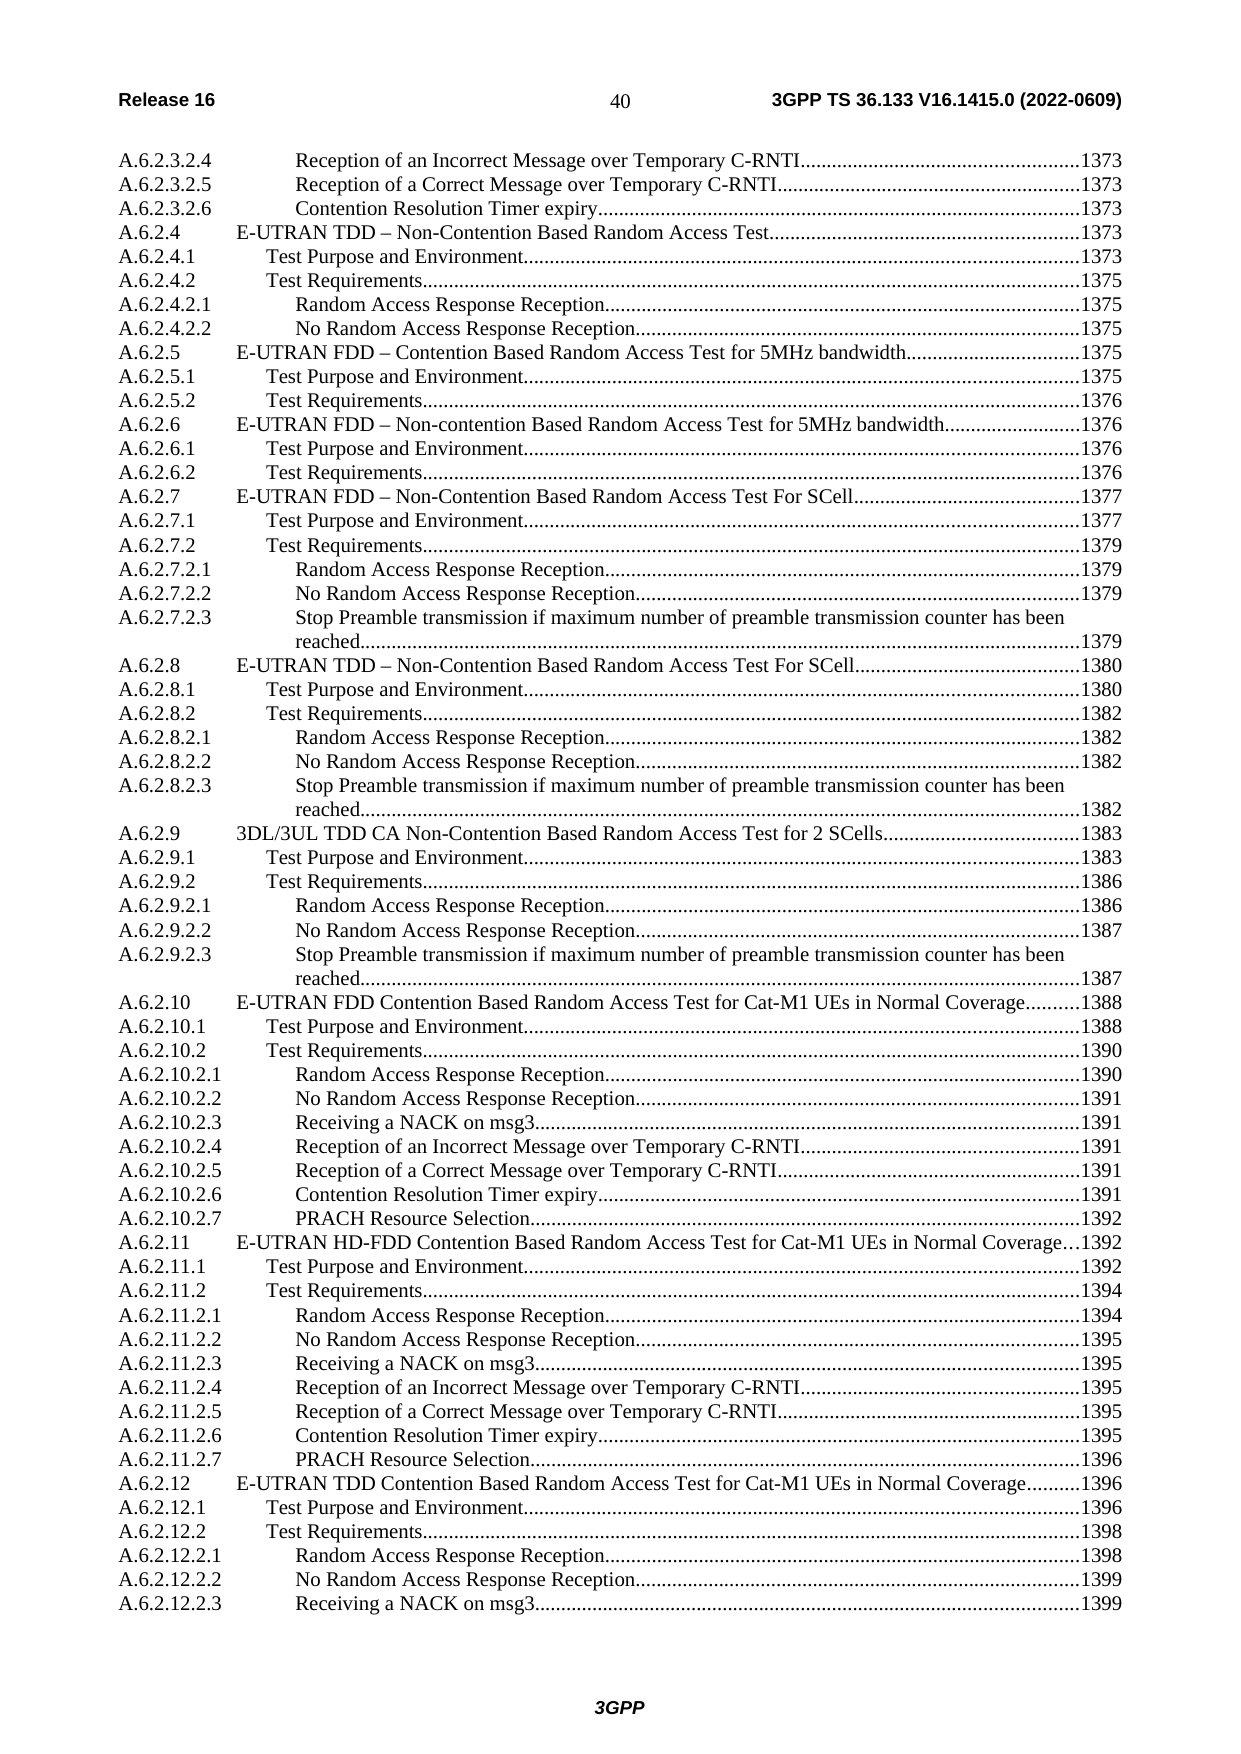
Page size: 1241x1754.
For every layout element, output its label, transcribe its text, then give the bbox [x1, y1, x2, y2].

text A.6.2.10 E-UTRAN FDD Contention Based Random Access Test for Cat-M1 UEs in Normal Coverage 1388 [118, 990, 1122, 1014]
text A.6.2.10.2.2 No Random Access Response Reception 1391 [118, 1086, 1122, 1110]
text A.6.2.9.2.1 Random Access Response Reception 1386 [118, 893, 1122, 917]
text A.6.2.6.1 Test Purpose and Environment 1376 [118, 436, 1122, 460]
text A.6.2.11.2.6 Contention Resolution Timer expiry 1395 [118, 1423, 1122, 1447]
text A.6.2.12.2 Test Requirements 1398 [118, 1519, 1122, 1543]
text A.6.2.9 3DL/3UL TDD CA Non-Contention Based Random Access Test for 2 SCells 1383 [118, 821, 1122, 845]
text A.6.2.10.1 Test Purpose and Environment 1388 [118, 1014, 1122, 1038]
text A.6.2.11.2.7 PRACH Resource Selection 1396 [118, 1447, 1122, 1471]
text A.6.2.5 E-UTRAN FDD – Contention Based Random Access Test for 5MHz bandwidth 1375 [118, 340, 1122, 364]
text A.6.2.5.2 Test Requirements 1376 [118, 388, 1122, 412]
text A.6.2.4.1 Test Purpose and Environment 1373 [118, 244, 1122, 268]
text A.6.2.11.2.1 Random Access Response Reception 1394 [118, 1302, 1122, 1327]
text A.6.2.11.2.2 No Random Access Response Reception 1395 [118, 1327, 1122, 1351]
text A.6.2.11.2.5 Reception of a Correct Message over Temporary C-RNTI 1395 [118, 1399, 1122, 1423]
text A.6.2.4.2.2 No Random Access Response Reception 1375 [118, 316, 1122, 340]
text A.6.2.12.1 Test Purpose and Environment 1396 [118, 1495, 1122, 1519]
text A.6.2.4 E-UTRAN TDD – Non-Contention Based Random Access Test 1373 [118, 220, 1122, 244]
text A.6.2.10.2.5 Reception of a Correct Message over Temporary C-RNTI 1391 [118, 1158, 1122, 1182]
text A.6.2.8.2.3 Stop Preamble transmission if maximum number of preamble transmission counter has been reached 1382 [118, 773, 1122, 821]
text A.6.2.3.2.6 Contention Resolution Timer expiry 1373 [118, 196, 1122, 220]
text A.6.2.3.2.4 Reception of an Incorrect Message over Temporary C-RNTI 1373 [118, 147, 1122, 172]
text A.6.2.7.2.3 Stop Preamble transmission if maximum number of preamble transmission counter has been reached 1379 [118, 605, 1122, 653]
text A.6.2.11.2.4 Reception of an Incorrect Message over Temporary C-RNTI 1395 [118, 1375, 1122, 1399]
text A.6.2.8.1 Test Purpose and Environment 1380 [118, 677, 1122, 701]
text A.6.2.4.2 Test Requirements 1375 [118, 268, 1122, 292]
text A.6.2.9.2 Test Requirements 1386 [118, 869, 1122, 893]
text A.6.2.12 E-UTRAN TDD Contention Based Random Access Test for Cat-M1 UEs in Normal Coverage 1396 [118, 1471, 1122, 1495]
text A.6.2.4.2.1 Random Access Response Reception 1375 [118, 292, 1122, 316]
text A.6.2.8.2.1 Random Access Response Reception 1382 [118, 725, 1122, 749]
text A.6.2.6.2 Test Requirements 1376 [118, 460, 1122, 484]
text A.6.2.9.1 Test Purpose and Environment 1383 [118, 845, 1122, 869]
text A.6.2.11.2.3 Receiving a NACK on msg3 1395 [118, 1351, 1122, 1375]
text A.6.2.9.2.3 Stop Preamble transmission if maximum number of preamble transmission counter has been reached 1387 [118, 942, 1122, 990]
text A.6.2.11 E-UTRAN HD-FDD Contention Based Random Access Test for Cat-M1 UEs in Normal Coverage 1392 [118, 1230, 1122, 1254]
text A.6.2.10.2.7 PRACH Resource Selection 1392 [118, 1206, 1122, 1230]
text A.6.2.7.2.2 No Random Access Response Reception 1379 [118, 581, 1122, 605]
text A.6.2.11.2 Test Requirements 1394 [118, 1278, 1122, 1302]
text A.6.2.10.2.1 Random Access Response Reception 1390 [118, 1062, 1122, 1086]
text A.6.2.8.2.2 No Random Access Response Reception 1382 [118, 749, 1122, 773]
text A.6.2.7.2.1 Random Access Response Reception 1379 [118, 557, 1122, 581]
text A.6.2.10.2 Test Requirements 1390 [118, 1038, 1122, 1062]
text A.6.2.7 E-UTRAN FDD – Non-Contention Based Random Access Test For SCell 1377 [118, 484, 1122, 508]
text A.6.2.10.2.4 Reception of an Incorrect Message over Temporary C-RNTI 1391 [118, 1134, 1122, 1158]
text A.6.2.10.2.6 Contention Resolution Timer expiry 1391 [118, 1182, 1122, 1206]
text A.6.2.10.2.3 Receiving a NACK on msg3 1391 [118, 1110, 1122, 1134]
text A.6.2.7.1 Test Purpose and Environment 1377 [118, 508, 1122, 532]
text A.6.2.3.2.5 Reception of a Correct Message over Temporary C-RNTI 1373 [118, 172, 1122, 196]
text A.6.2.11.1 Test Purpose and Environment 1392 [118, 1254, 1122, 1278]
text A.6.2.12.2.2 No Random Access Response Reception 1399 [118, 1567, 1122, 1591]
text A.6.2.9.2.2 No Random Access Response Reception 1387 [118, 917, 1122, 942]
text A.6.2.8 E-UTRAN TDD – Non-Contention Based Random Access Test For SCell 1380 [118, 653, 1122, 677]
text A.6.2.5.1 Test Purpose and Environment 1375 [118, 364, 1122, 388]
text A.6.2.12.2.1 Random Access Response Reception 1398 [118, 1543, 1122, 1567]
text A.6.2.6 E-UTRAN FDD – Non-contention Based Random Access Test for 5MHz bandwidth 1376 [118, 412, 1122, 436]
text A.6.2.8.2 Test Requirements 1382 [118, 701, 1122, 725]
text A.6.2.7.2 Test Requirements 1379 [118, 532, 1122, 557]
text A.6.2.12.2.3 Receiving a NACK on msg3 1399 [118, 1591, 1122, 1615]
